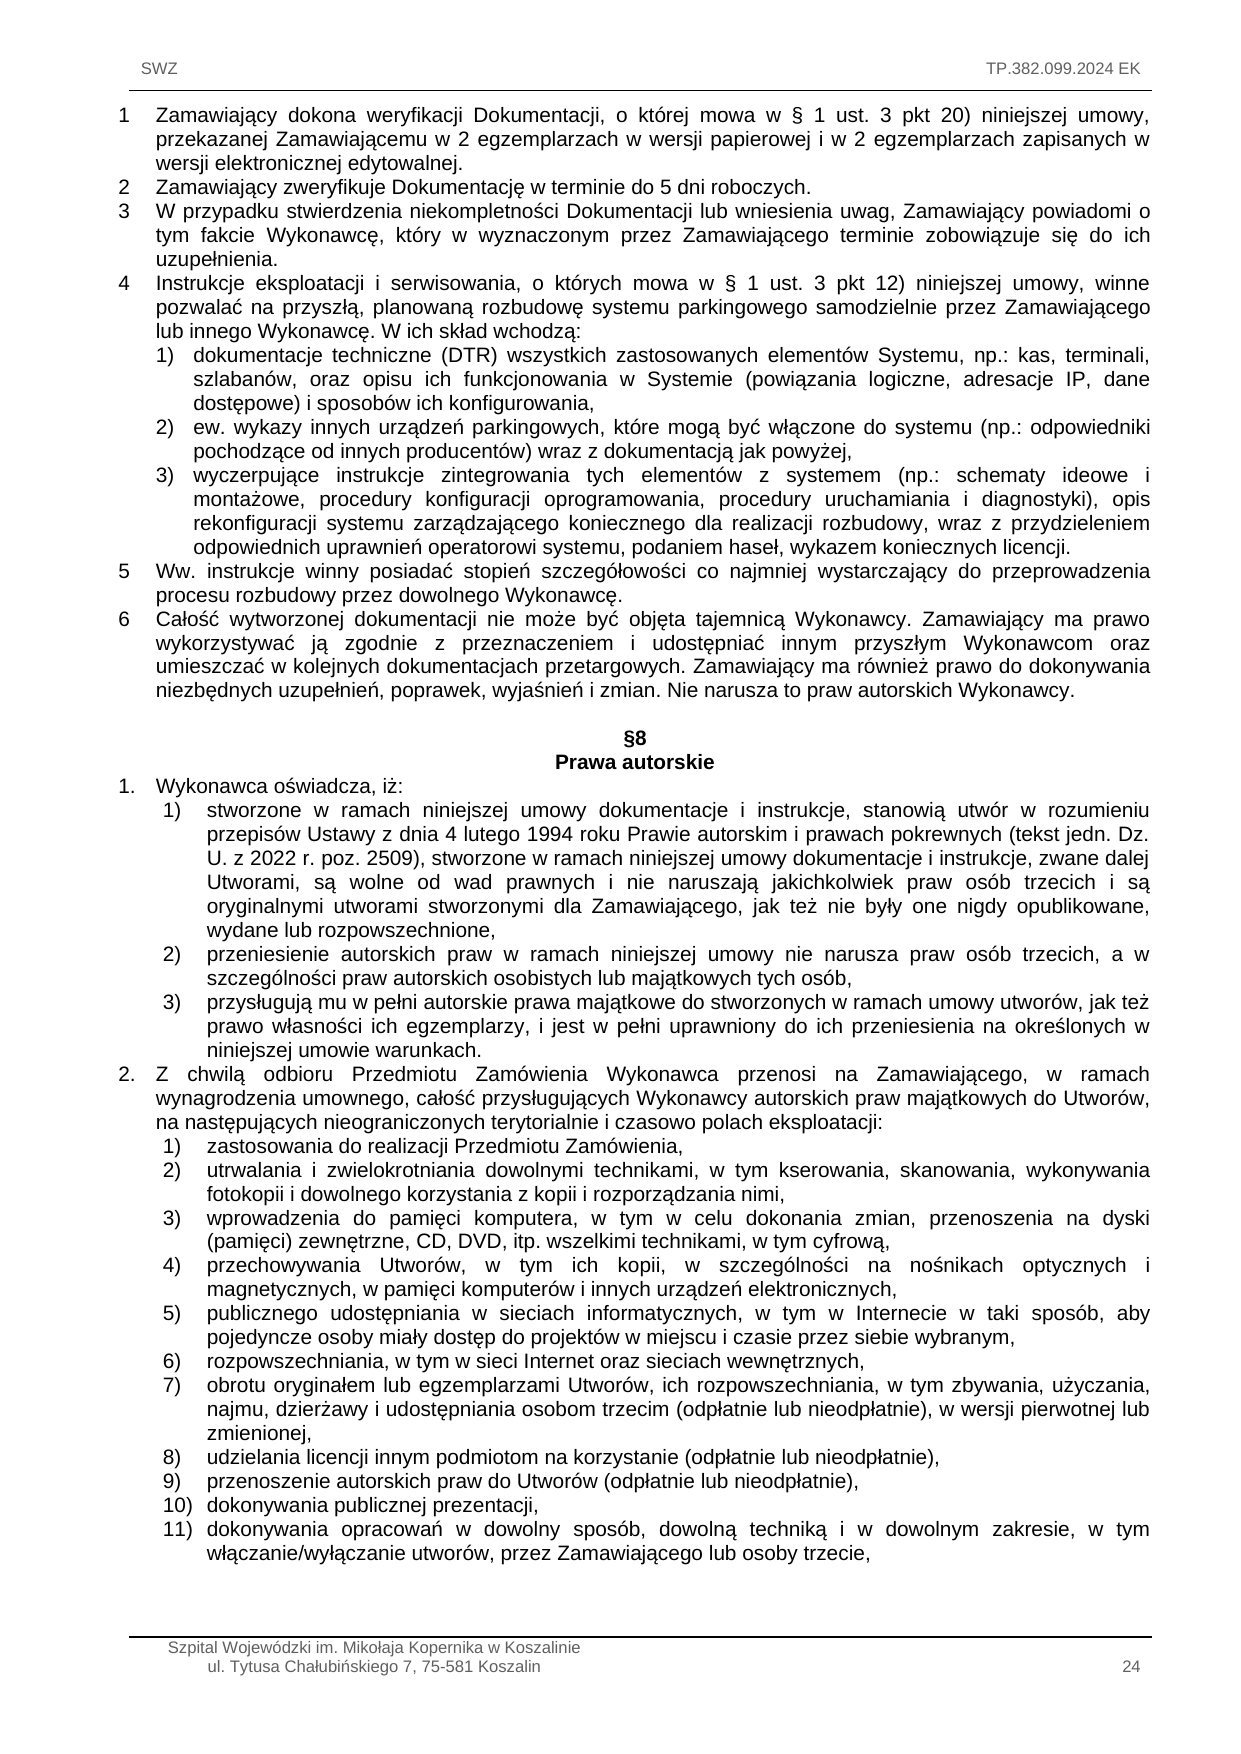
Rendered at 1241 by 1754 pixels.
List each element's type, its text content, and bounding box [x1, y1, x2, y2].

list Wykonawca oświadcza, iż: [118, 774, 1152, 798]
list Całość wytworzonej dokumentacji nie może być objęta tajemnicą Wykonawcy. Zamawiający ma prawo wykorzystywać ją zgodnie z przeznaczeniem i udostępniać innym przyszłym Wykonawcom oraz umieszczać w kolejnych dokumentacjach przetargowych. Zamawiający ma również prawo do dokonywania niezbędnych uzupełnień, poprawek, wyjaśnień i zmian. Nie narusza to praw autorskich Wykonawcy. [118, 606, 1152, 702]
list publicznego udostępniania w sieciach informatycznych, w tym w Internecie w taki sposób, aby pojedyncze osoby miały dostęp do projektów w miejscu i czasie przez siebie wybranym, [163, 1301, 1152, 1349]
list dokonywania publicznej prezentacji, [163, 1493, 1152, 1517]
list Z chwilą odbioru Przedmiotu Zamówienia Wykonawca przenosi na Zamawiającego, w ramach wynagrodzenia umownego, całość przysługujących Wykonawcy autorskich praw majątkowych do Utworów, na następujących nieograniczonych terytorialnie i czasowo polach eksploatacji: [118, 1062, 1152, 1133]
list W przypadku stwierdzenia niekompletności Dokumentacji lub wniesienia uwag, Zamawiający powiadomi o tym fakcie Wykonawcę, który w wyznaczonym przez Zamawiającego terminie zobowiązuje się do ich uzupełnienia. [118, 199, 1152, 271]
list obrotu oryginałem lub egzemplarzami Utworów, ich rozpowszechniania, w tym zbywania, użyczania, najmu, dzierżawy i udostępniania osobom trzecim (odpłatnie lub nieodpłatnie), w wersji pierwotnej lub zmienionej, [163, 1373, 1152, 1445]
list dokonywania opracowań w dowolny sposób, dowolną techniką i w dowolnym zakresie, w tym włączanie/wyłączanie utworów, przez Zamawiającego lub osoby trzecie, [163, 1517, 1152, 1565]
list stworzone w ramach niniejszej umowy dokumentacje i instrukcje, stanowią utwór w rozumieniu przepisów Ustawy z dnia 4 lutego 1994 roku Prawie autorskim i prawach pokrewnych (tekst jedn. Dz. U. z 2022 r. poz. 2509), stworzone w ramach niniejszej umowy dokumentacje i instrukcje, zwane dalej Utworami, są wolne od wad prawnych i nie naruszają jakichkolwiek praw osób trzecich i są oryginalnymi utworami stworzonymi dla Zamawiającego, jak też nie były one nigdy opublikowane, wydane lub rozpowszechnione, [163, 798, 1152, 942]
list Ww. instrukcje winny posiadać stopień szczegółowości co najmniej wystarczający do przeprowadzenia procesu rozbudowy przez dowolnego Wykonawcę. [118, 558, 1152, 606]
list przeniesienie autorskich praw w ramach niniejszej umowy nie narusza praw osób trzecich, a w szczególności praw autorskich osobistych lub majątkowych tych osób, [163, 942, 1152, 990]
list wyczerpujące instrukcje zintegrowania tych elementów z systemem (np.: schematy ideowe i montażowe, procedury konfiguracji oprogramowania, procedury uruchamiania i diagnostyki), opis rekonfiguracji systemu zarządzającego koniecznego dla realizacji rozbudowy, wraz z przydzieleniem odpowiednich uprawnień operatorowi systemu, podaniem haseł, wykazem koniecznych licencji. [156, 463, 1152, 558]
list przysługują mu w pełni autorskie prawa majątkowe do stworzonych w ramach umowy utworów, jak też prawo własności ich egzemplarzy, i jest w pełni uprawniony do ich przeniesienia na określonych w niniejszej umowie warunkach. [163, 990, 1152, 1062]
list zastosowania do realizacji Przedmiotu Zamówienia, [163, 1133, 1152, 1157]
list utrwalania i zwielokrotniania dowolnymi technikami, w tym kserowania, skanowania, wykonywania fotokopii i dowolnego korzystania z kopii i rozporządzania nimi, [163, 1157, 1152, 1205]
list przenoszenie autorskich praw do Utworów (odpłatnie lub nieodpłatnie), [163, 1469, 1152, 1493]
list przechowywania Utworów, w tym ich kopii, w szczególności na nośnikach optycznych i magnetycznych, w pamięci komputerów i innych urządzeń elektronicznych, [163, 1253, 1152, 1301]
list rozpowszechniania, w tym w sieci Internet oraz sieciach wewnętrznych, [163, 1349, 1152, 1373]
list wprowadzenia do pamięci komputera, w tym w celu dokonania zmian, przenoszenia na dyski (pamięci) zewnętrzne, CD, DVD, itp. wszelkimi technikami, w tym cyfrową, [163, 1205, 1152, 1253]
list Zamawiający dokona weryfikacji Dokumentacji, o której mowa w § 1 ust. 3 pkt 20) niniejszej umowy, przekazanej Zamawiającemu w 2 egzemplarzach w wersji papierowej i w 2 egzemplarzach zapisanych w wersji elektronicznej edytowalnej. [118, 103, 1152, 175]
list dokumentacje techniczne (DTR) wszystkich zastosowanych elementów Systemu, np.: kas, terminali, szlabanów, oraz opisu ich funkcjonowania w Systemie (powiązania logiczne, adresacje IP, dane dostępowe) i sposobów ich konfigurowania, [156, 343, 1152, 415]
list udzielania licencji innym podmiotom na korzystanie (odpłatnie lub nieodpłatnie), [163, 1445, 1152, 1469]
list Instrukcje eksploatacji i serwisowania, o których mowa w § 1 ust. 3 pkt 12) niniejszej umowy, winne pozwalać na przyszłą, planowaną rozbudowę systemu parkingowego samodzielnie przez Zamawiającego lub innego Wykonawcę. W ich skład wchodzą: [118, 271, 1152, 343]
text Prawa autorskie [118, 750, 1152, 774]
list Zamawiający zweryfikuje Dokumentację w terminie do 5 dni roboczych. [118, 175, 1152, 199]
list ew. wykazy innych urządzeń parkingowych, które mogą być włączone do systemu (np.: odpowiedniki pochodzące od innych producentów) wraz z dokumentacją jak powyżej, [156, 415, 1152, 463]
text §8 [118, 726, 1152, 750]
